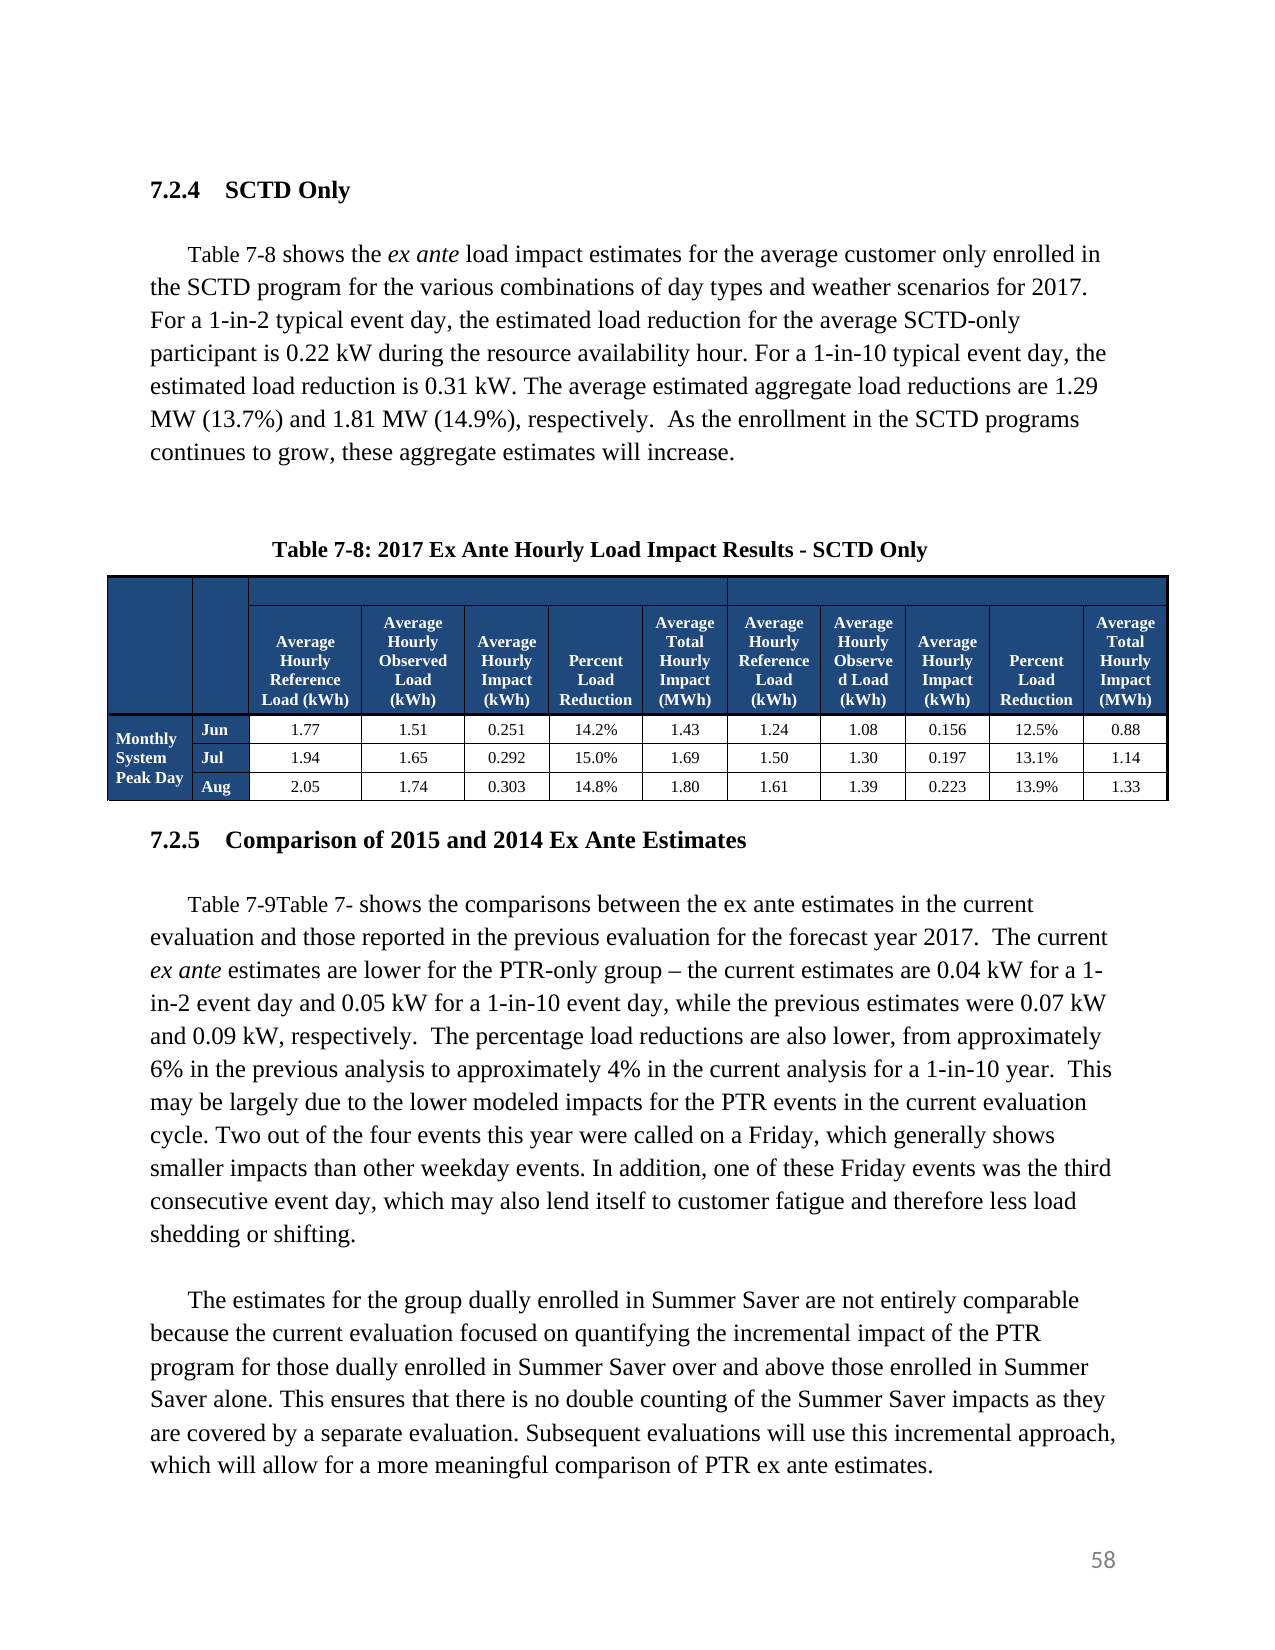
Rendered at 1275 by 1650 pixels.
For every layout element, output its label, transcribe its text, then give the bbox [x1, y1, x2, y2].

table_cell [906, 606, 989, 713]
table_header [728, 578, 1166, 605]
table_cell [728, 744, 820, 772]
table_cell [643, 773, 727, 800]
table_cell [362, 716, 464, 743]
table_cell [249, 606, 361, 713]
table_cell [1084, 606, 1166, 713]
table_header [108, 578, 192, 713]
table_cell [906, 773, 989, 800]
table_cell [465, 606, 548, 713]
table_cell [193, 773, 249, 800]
text The estimates for the group dually enrolled in Summer Saver are not entirely comparable because the current evaluation focused on quantifying the incremental impact of the PTR program for those dually enrolled in Summer Saver over and above those enrolled in Summer Saver alone. This ensures that there is no double counting of the Summer Saver impacts as they are covered by a separate evaluation. Subsequent evaluations will use this incremental approach, which will allow for a more meaningful comparison of PTR ex ante estimates. [150, 1286, 1125, 1479]
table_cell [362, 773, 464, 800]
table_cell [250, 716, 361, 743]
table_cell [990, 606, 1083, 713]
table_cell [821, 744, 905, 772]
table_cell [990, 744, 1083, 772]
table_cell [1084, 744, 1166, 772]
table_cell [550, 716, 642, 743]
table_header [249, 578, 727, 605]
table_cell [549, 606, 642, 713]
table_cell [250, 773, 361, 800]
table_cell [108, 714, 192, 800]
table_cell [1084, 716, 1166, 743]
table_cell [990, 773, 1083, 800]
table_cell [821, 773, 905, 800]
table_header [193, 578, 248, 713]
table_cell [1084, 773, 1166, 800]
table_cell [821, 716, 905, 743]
text Table 7-8: 2017 Ex Ante Hourly Load Impact Results - SCTD Only [150, 536, 1125, 562]
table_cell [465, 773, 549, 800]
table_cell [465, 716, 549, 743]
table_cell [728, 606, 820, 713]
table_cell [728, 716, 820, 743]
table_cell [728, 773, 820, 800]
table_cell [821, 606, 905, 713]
text Table 7-9 shows the comparisons between the ex ante estimates in the current evaluation and those reported in the previous evaluation for the forecast year 2017. The current ex ante estimates are lower for the PTR-only group – the current estimates are 0.04 kW for a 1-in-2 event day and 0.05 kW for a 1-in-10 event day, while the previous estimates were 0.07 kW and 0.09 kW, respectively. The percentage load reductions are also lower, from approximately 6% in the previous analysis to approximately 4% in the current analysis for a 1-in-10 year. This may be largely due to the lower modeled impacts for the PTR events in the current evaluation cycle. Two out of the four events this year were called on a Friday, which generally shows smaller impacts than other weekday events. In addition, one of these Friday events was the third consecutive event day, which may also lend itself to customer fatigue and therefore less load shedding or shifting. [150, 889, 1125, 1248]
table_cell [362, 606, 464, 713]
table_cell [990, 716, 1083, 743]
subtitle Comparison of 2015 and 2014 Ex Ante Estimates [150, 826, 1125, 854]
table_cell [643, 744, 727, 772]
subtitle SCTD Only [150, 175, 1125, 204]
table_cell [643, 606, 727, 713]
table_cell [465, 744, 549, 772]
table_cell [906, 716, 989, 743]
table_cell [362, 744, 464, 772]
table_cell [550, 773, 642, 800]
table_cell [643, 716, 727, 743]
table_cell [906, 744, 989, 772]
text Table 7-8 shows the ex ante load impact estimates for the average customer only enrolled in the SCTD program for the various combinations of day types and weather scenarios for 2017. For a 1-in-2 typical event day, the estimated load reduction for the average SCTD-only participant is 0.22 kW during the resource availability hour. For a 1-in-10 typical event day, the estimated load reduction is 0.31 kW. The average estimated aggregate load reductions are 1.29 MW (13.7%) and 1.81 MW (14.9%), respectively. As the enrollment in the SCTD programs continues to grow, these aggregate estimates will increase. [150, 239, 1125, 466]
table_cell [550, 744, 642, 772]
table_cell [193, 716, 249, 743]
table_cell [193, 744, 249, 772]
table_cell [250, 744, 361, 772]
